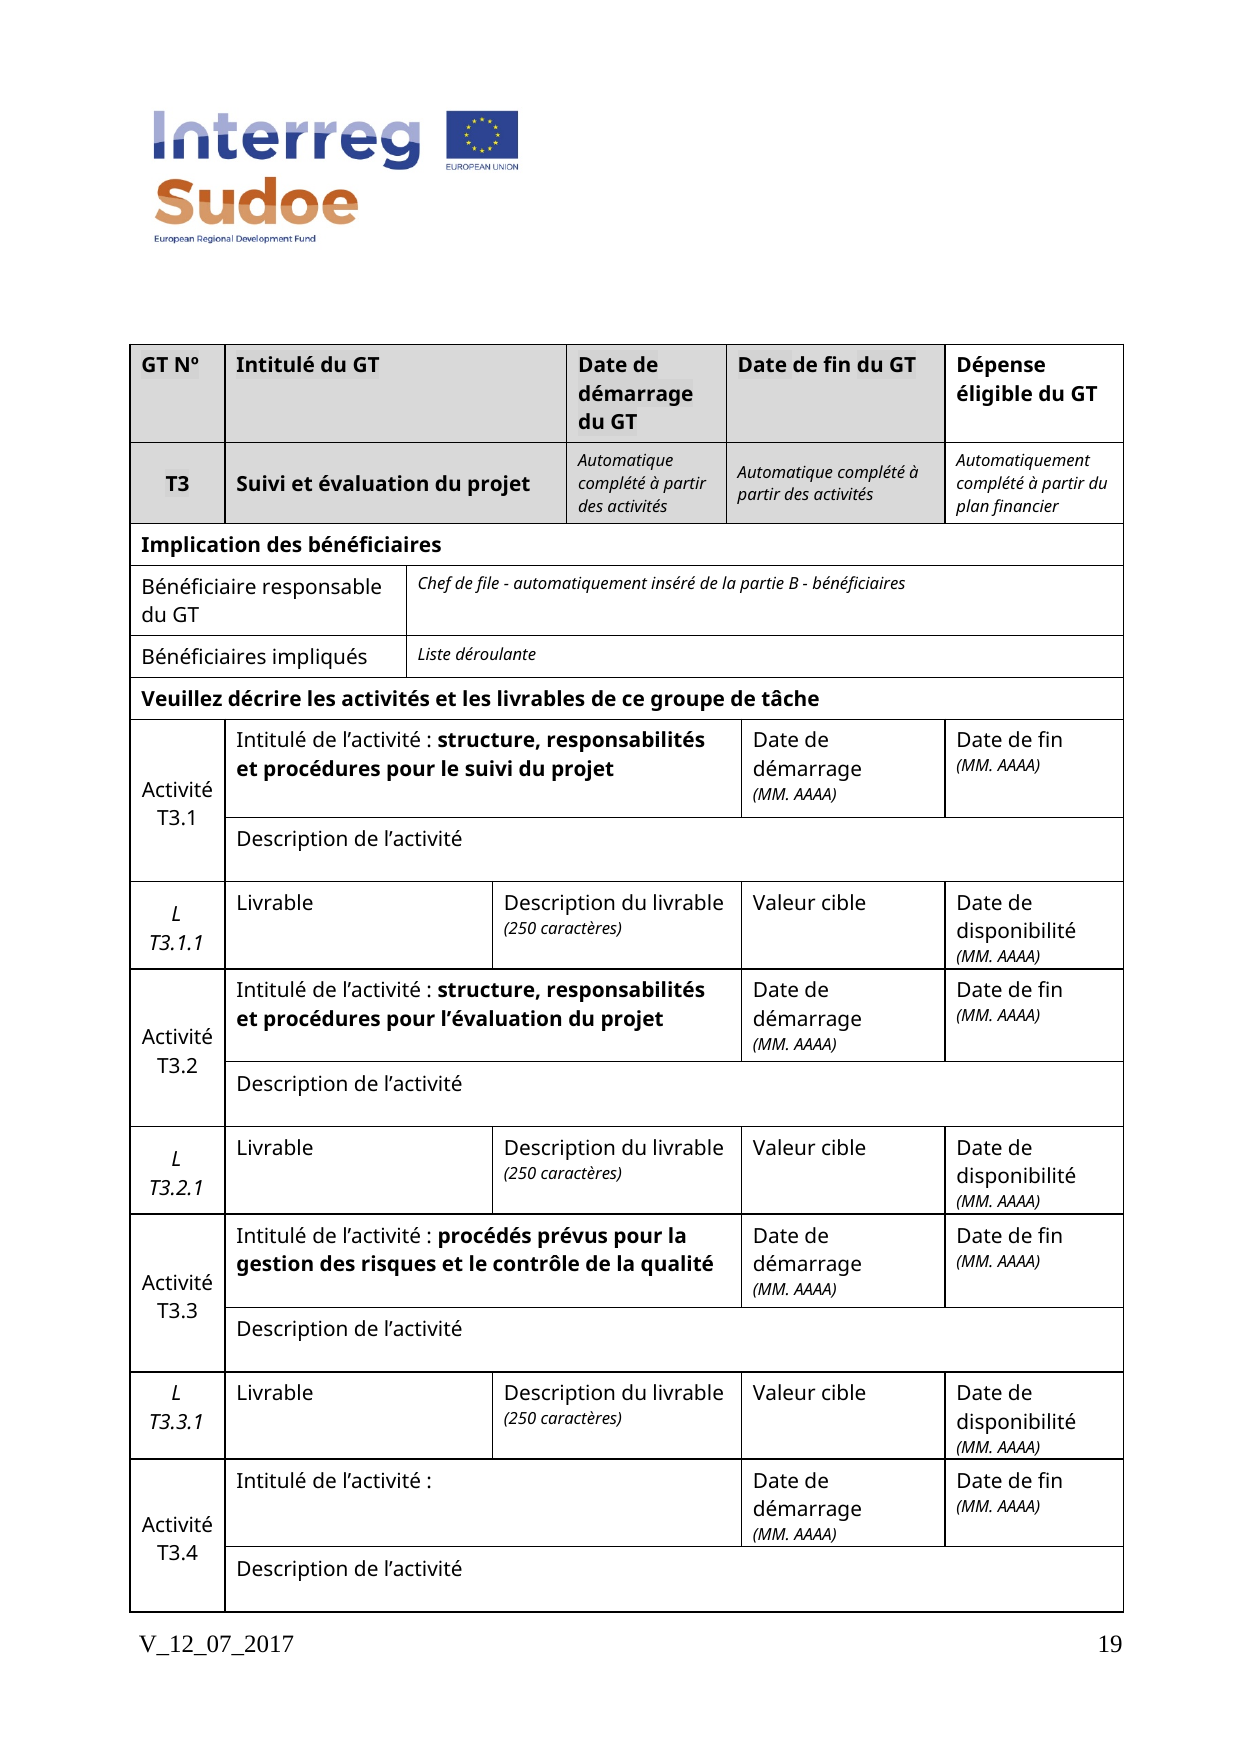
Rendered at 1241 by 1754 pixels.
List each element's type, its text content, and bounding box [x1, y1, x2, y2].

table_cell Date de démarrage (MM. AAAA) [742, 720, 944, 817]
table_cell Livrable [226, 1127, 492, 1213]
table_cell Valeur cible [742, 882, 944, 967]
table_cell L T3.3.1 [131, 1373, 224, 1458]
table_cell Intitulé de l’activité : structure, responsabilités et procédures pour l’évaluation du projet [226, 970, 741, 1061]
table_cell Description de l’activité [226, 1547, 1123, 1611]
table_cell Automatique complété à partir des activités [567, 443, 726, 523]
table_cell Date de démarrage (MM. AAAA) [742, 970, 944, 1061]
table_cell Bénéficiaire responsable du GT [131, 566, 406, 635]
table_cell Activité T3.4 [131, 1460, 224, 1611]
table_cell Date de démarrage (MM. AAAA) [742, 1460, 944, 1546]
table_header Date de démarrage du GT [567, 345, 726, 442]
table_cell Description du livrable (250 caractères) [493, 882, 741, 967]
table_cell Date de fin (MM. AAAA) [946, 1215, 1123, 1307]
table_cell Valeur cible [742, 1127, 944, 1213]
table_cell Intitulé de l’activité : structure, responsabilités et procédures pour le suivi du projet [226, 720, 741, 817]
table_cell Activité T3.2 [131, 970, 224, 1126]
picture [118, 75, 553, 276]
table_cell L T3.1.1 [131, 882, 224, 967]
table_cell Date de disponibilité (MM. AAAA) [946, 1127, 1123, 1213]
table_cell Description de l’activité [226, 1308, 1123, 1371]
table_cell Intitulé de l’activité : procédés prévus pour la gestion des risques et le contrôle de la qualité [226, 1215, 741, 1307]
table_cell Livrable [226, 882, 492, 967]
table_cell Bénéficiaires impliqués [131, 636, 406, 677]
table_cell Date de fin (MM. AAAA) [946, 970, 1123, 1061]
table_cell Description de l’activité [226, 818, 1123, 881]
table_cell Activité T3.3 [131, 1215, 224, 1371]
table_cell Automatique complété à partir des activités [727, 443, 944, 523]
table_header Dépense éligible du GT [946, 345, 1123, 442]
table_cell Activité T3.1 [131, 720, 224, 881]
table_cell Chef de file - automatiquement inséré de la partie B - bénéficiaires [407, 566, 1123, 635]
table_cell Date de fin (MM. AAAA) [946, 720, 1123, 817]
table_cell Date de disponibilité (MM. AAAA) [946, 1373, 1123, 1458]
table_cell Date de démarrage (MM. AAAA) [742, 1215, 944, 1307]
table_cell Livrable [226, 1373, 492, 1458]
table_cell Automatiquement complété à partir du plan financier [946, 443, 1123, 523]
table_cell Date de disponibilité (MM. AAAA) [946, 882, 1123, 967]
table_cell Intitulé de l’activité : [226, 1460, 741, 1546]
table_header Intitulé du GT [226, 345, 566, 442]
table_cell Suivi et évaluation du projet [226, 443, 566, 523]
table_cell Liste déroulante [407, 636, 1123, 677]
table_cell Veuillez décrire les activités et les livrables de ce groupe de tâche [131, 678, 1123, 718]
table_cell Implication des bénéficiaires [131, 524, 1123, 565]
table_cell Valeur cible [742, 1373, 944, 1458]
table_cell T3 [131, 443, 224, 523]
table_cell L T3.2.1 [131, 1127, 224, 1213]
table_cell Date de fin (MM. AAAA) [946, 1460, 1123, 1546]
table_cell Description du livrable (250 caractères) [493, 1127, 741, 1213]
table_cell Description de l’activité [226, 1062, 1123, 1126]
table_header Date de fin du GT [727, 345, 944, 442]
table_header GT Nº [131, 345, 224, 442]
table_cell Description du livrable (250 caractères) [493, 1373, 741, 1458]
